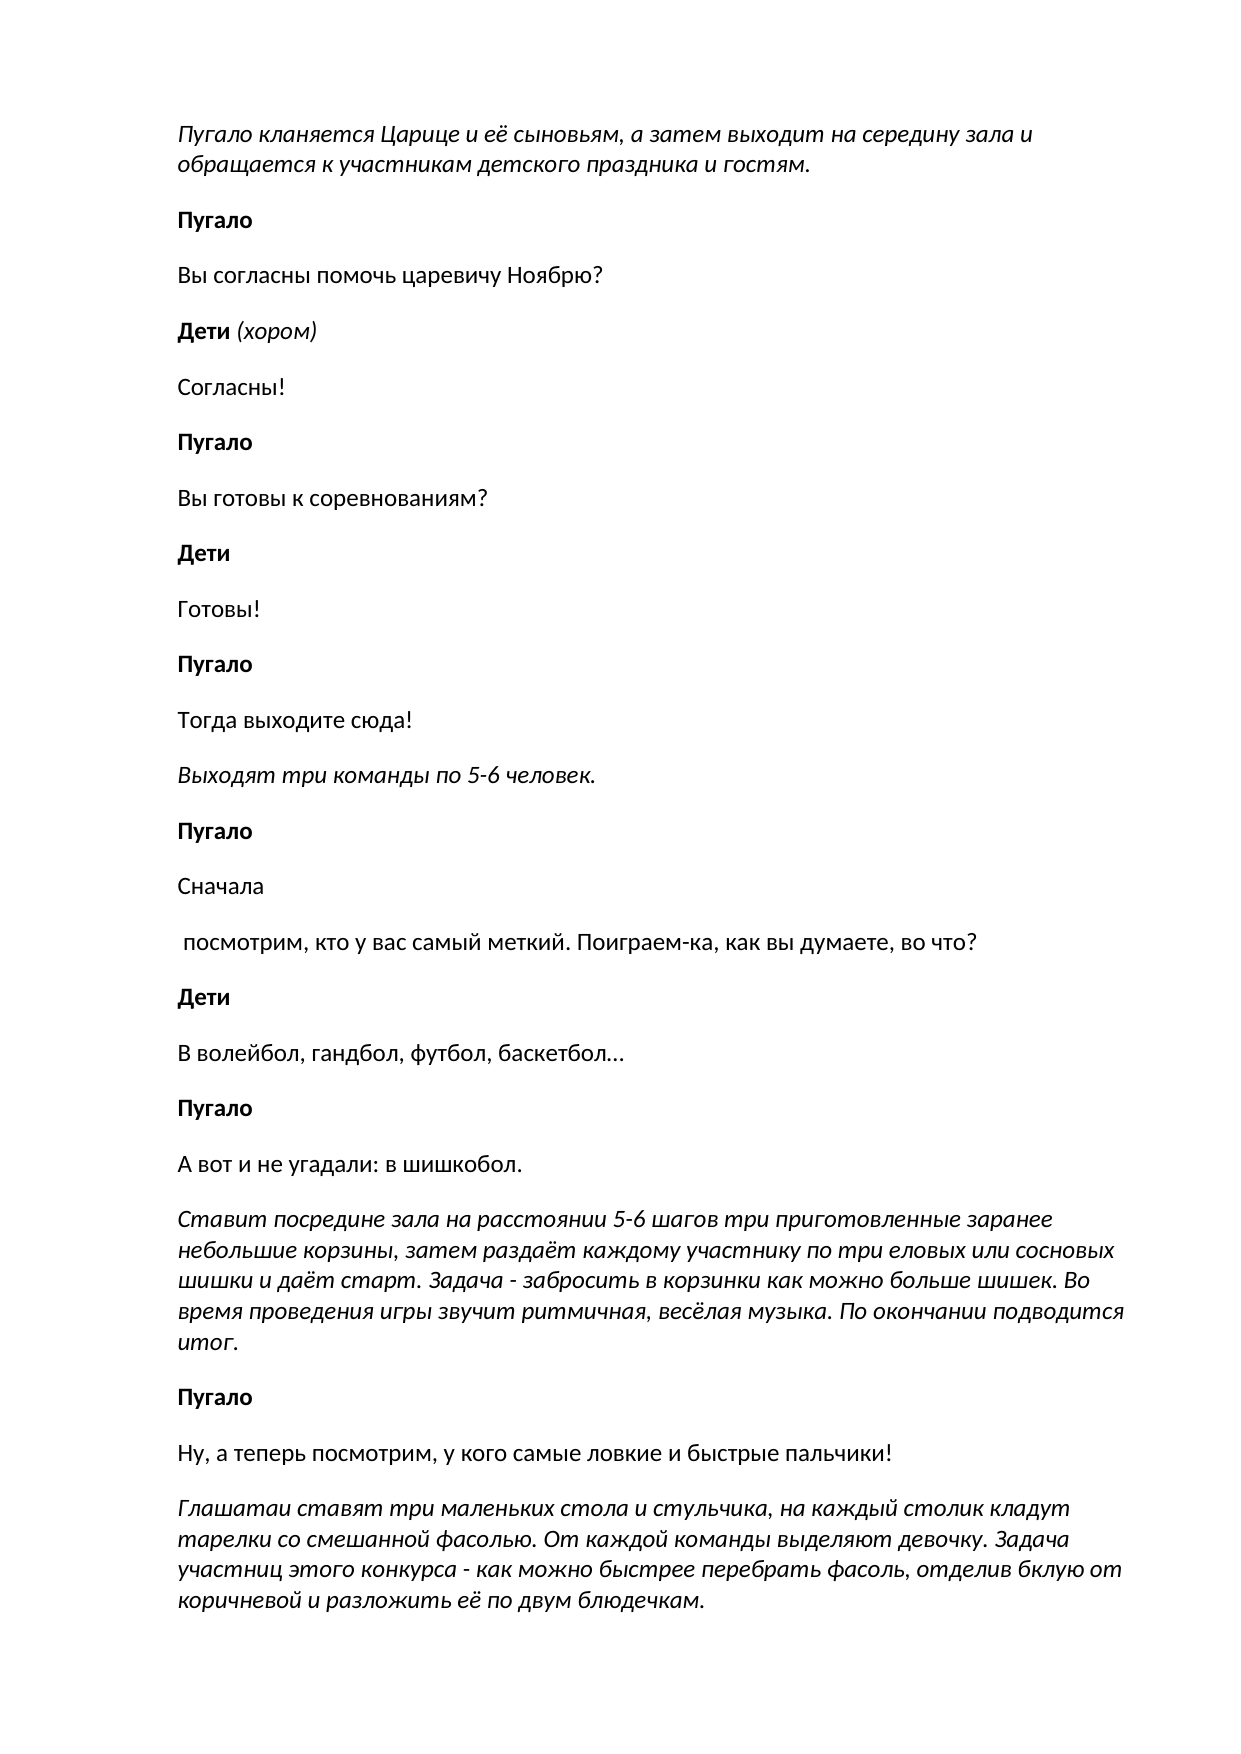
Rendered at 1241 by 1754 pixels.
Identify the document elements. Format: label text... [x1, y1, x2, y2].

text Вы готовы к соревнованиям? [177, 482, 1152, 512]
text Пугало [177, 1092, 1152, 1123]
text Сначала [177, 870, 1152, 901]
text Пугало [177, 426, 1152, 457]
text Глашатаи ставят три маленьких стола и стульчика, на каждый столик кладут тарелки со смешанной фасолью. От каждой команды выделяют девочку. Задача участниц этого конкурса - как можно быстрее перебрать фасоль, отделив бклую от коричневой и разложить её по двум блюдечкам. [177, 1492, 1152, 1614]
text В волейбол, гандбол, футбол, баскетбол… [177, 1037, 1152, 1067]
text А вот и не угадали: в шишкобол. [177, 1148, 1152, 1178]
text Дети [177, 981, 1152, 1012]
text Согласны! [177, 371, 1152, 401]
text Ставит посредине зала на расстоянии 5-6 шагов три приготовленные заранее небольшие корзины, затем раздаёт каждому участнику по три еловых или сосновых шишки и даёт старт. Задача - забросить в корзинки как можно больше шишек. Во время проведения игры звучит ритмичная, весёлая музыка. По окончании подводится итог. [177, 1203, 1152, 1356]
text Ну, а теперь посмотрим, у кого самые ловкие и быстрые пальчики! [177, 1437, 1152, 1467]
text Пугало [177, 204, 1152, 235]
text Вы согласны помочь царевичу Ноябрю? [177, 260, 1152, 290]
text Пугало [177, 648, 1152, 679]
text посмотрим, кто у вас самый меткий. Поиграем-ка, как вы думаете, во что? [177, 926, 1152, 956]
text Пугало [177, 815, 1152, 845]
text Тогда выходите сюда! [177, 704, 1152, 734]
text Дети [177, 537, 1152, 568]
text Дети (хором) [177, 315, 1152, 346]
text Пугало кланяется Царице и её сыновьям, а затем выходит на середину зала и обращается к участникам детского праздника и гостям. [177, 118, 1152, 179]
text Готовы! [177, 593, 1152, 623]
text Пугало [177, 1381, 1152, 1412]
text Выходят три команды по 5-6 человек. [177, 759, 1152, 790]
